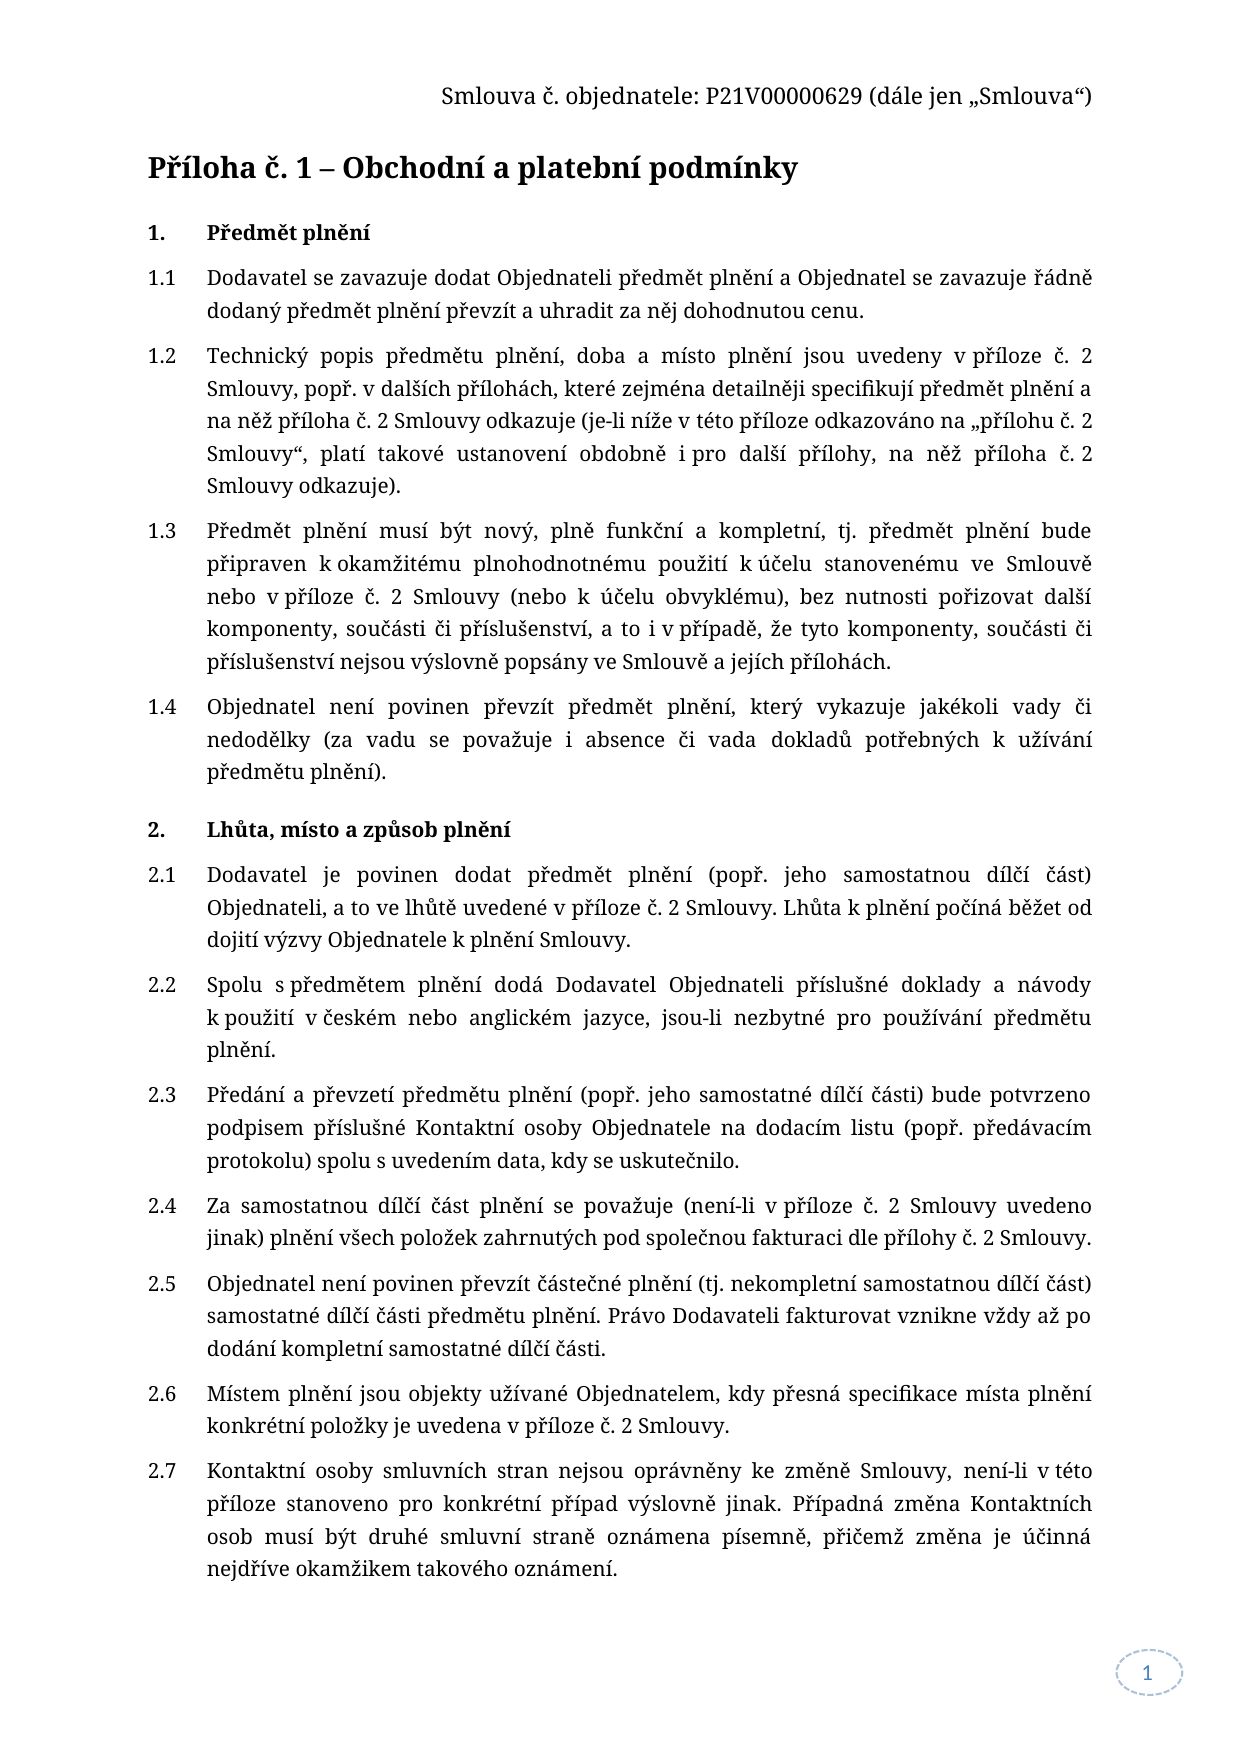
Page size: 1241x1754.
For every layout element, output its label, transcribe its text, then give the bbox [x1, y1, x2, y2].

list Kontaktní osoby smluvních stran nejsou oprávněny ke změně Smlouvy, není-li v této příloze stanoveno pro konkrétní případ výslovně jinak. Případná změna Kontaktních osob musí být druhé smluvní straně oznámena písemně, přičemž změna je účinná nejdříve okamžikem takového oznámení. [148, 1457, 1093, 1583]
list Předmět plnění [148, 218, 1093, 247]
list Za samostatnou dílčí část plnění se považuje (není-li v příloze č. 2 Smlouvy uvedeno jinak) plnění všech položek zahrnutých pod společnou fakturaci dle přílohy č. 2 Smlouvy. [148, 1191, 1093, 1252]
text Příloha č. 1 – Obchodní a platební podmínky [148, 148, 1093, 187]
list Objednatel není povinen převzít předmět plnění, který vykazuje jakékoli vady či nedodělky (za vadu se považuje i absence či vada dokladů potřebných k užívání předmětu plnění). [148, 692, 1093, 786]
list Předání a převzetí předmětu plnění (popř. jeho samostatné dílčí části) bude potvrzeno podpisem příslušné Kontaktní osoby Objednatele na dodacím listu (popř. předávacím protokolu) spolu s uvedením data, kdy se uskutečnilo. [148, 1081, 1093, 1174]
list Místem plnění jsou objekty užívané Objednatelem, kdy přesná specifikace místa plnění konkrétní položky je uvedena v příloze č. 2 Smlouvy. [148, 1379, 1093, 1440]
list Lhůta, místo a způsob plnění [148, 815, 1093, 843]
list Objednatel není povinen převzít částečné plnění (tj. nekompletní samostatnou dílčí část) samostatné dílčí části předmětu plnění. Právo Dodavateli fakturovat vznikne vždy až po dodání kompletní samostatné dílčí části. [148, 1269, 1093, 1362]
list Dodavatel je povinen dodat předmět plnění (popř. jeho samostatnou dílčí část) Objednateli, a to ve lhůtě uvedené v příloze č. 2 Smlouvy. Lhůta k plnění počíná běžet od dojití výzvy Objednatele k plnění Smlouvy. [148, 860, 1093, 954]
list Spolu s předmětem plnění dodá Dodavatel Objednateli příslušné doklady a návody k použití v českém nebo anglickém jazyce, jsou-li nezbytné pro používání předmětu plnění. [148, 970, 1093, 1064]
list Předmět plnění musí být nový, plně funkční a kompletní, tj. předmět plnění bude připraven k okamžitému plnohodnotnému použití k účelu stanovenému ve Smlouvě nebo v příloze č. 2 Smlouvy (nebo k účelu obvyklému), bez nutnosti pořizovat další komponenty, součásti či příslušenství, a to i v případě, že tyto komponenty, součásti či příslušenství nejsou výslovně popsány ve Smlouvě a jejích přílohách. [148, 517, 1093, 675]
list Technický popis předmětu plnění, doba a místo plnění jsou uvedeny v příloze č. 2 Smlouvy, popř. v dalších přílohách, které zejména detailněji specifikují předmět plnění a na něž příloha č. 2 Smlouvy odkazuje (je-li níže v této příloze odkazováno na „přílohu č. 2 Smlouvy“, platí takové ustanovení obdobně i pro další přílohy, na něž příloha č. 2 Smlouvy odkazuje). [148, 341, 1093, 500]
list Dodavatel se zavazuje dodat Objednateli předmět plnění a Objednatel se zavazuje řádně dodaný předmět plnění převzít a uhradit za něj dohodnutou cenu. [148, 263, 1093, 324]
